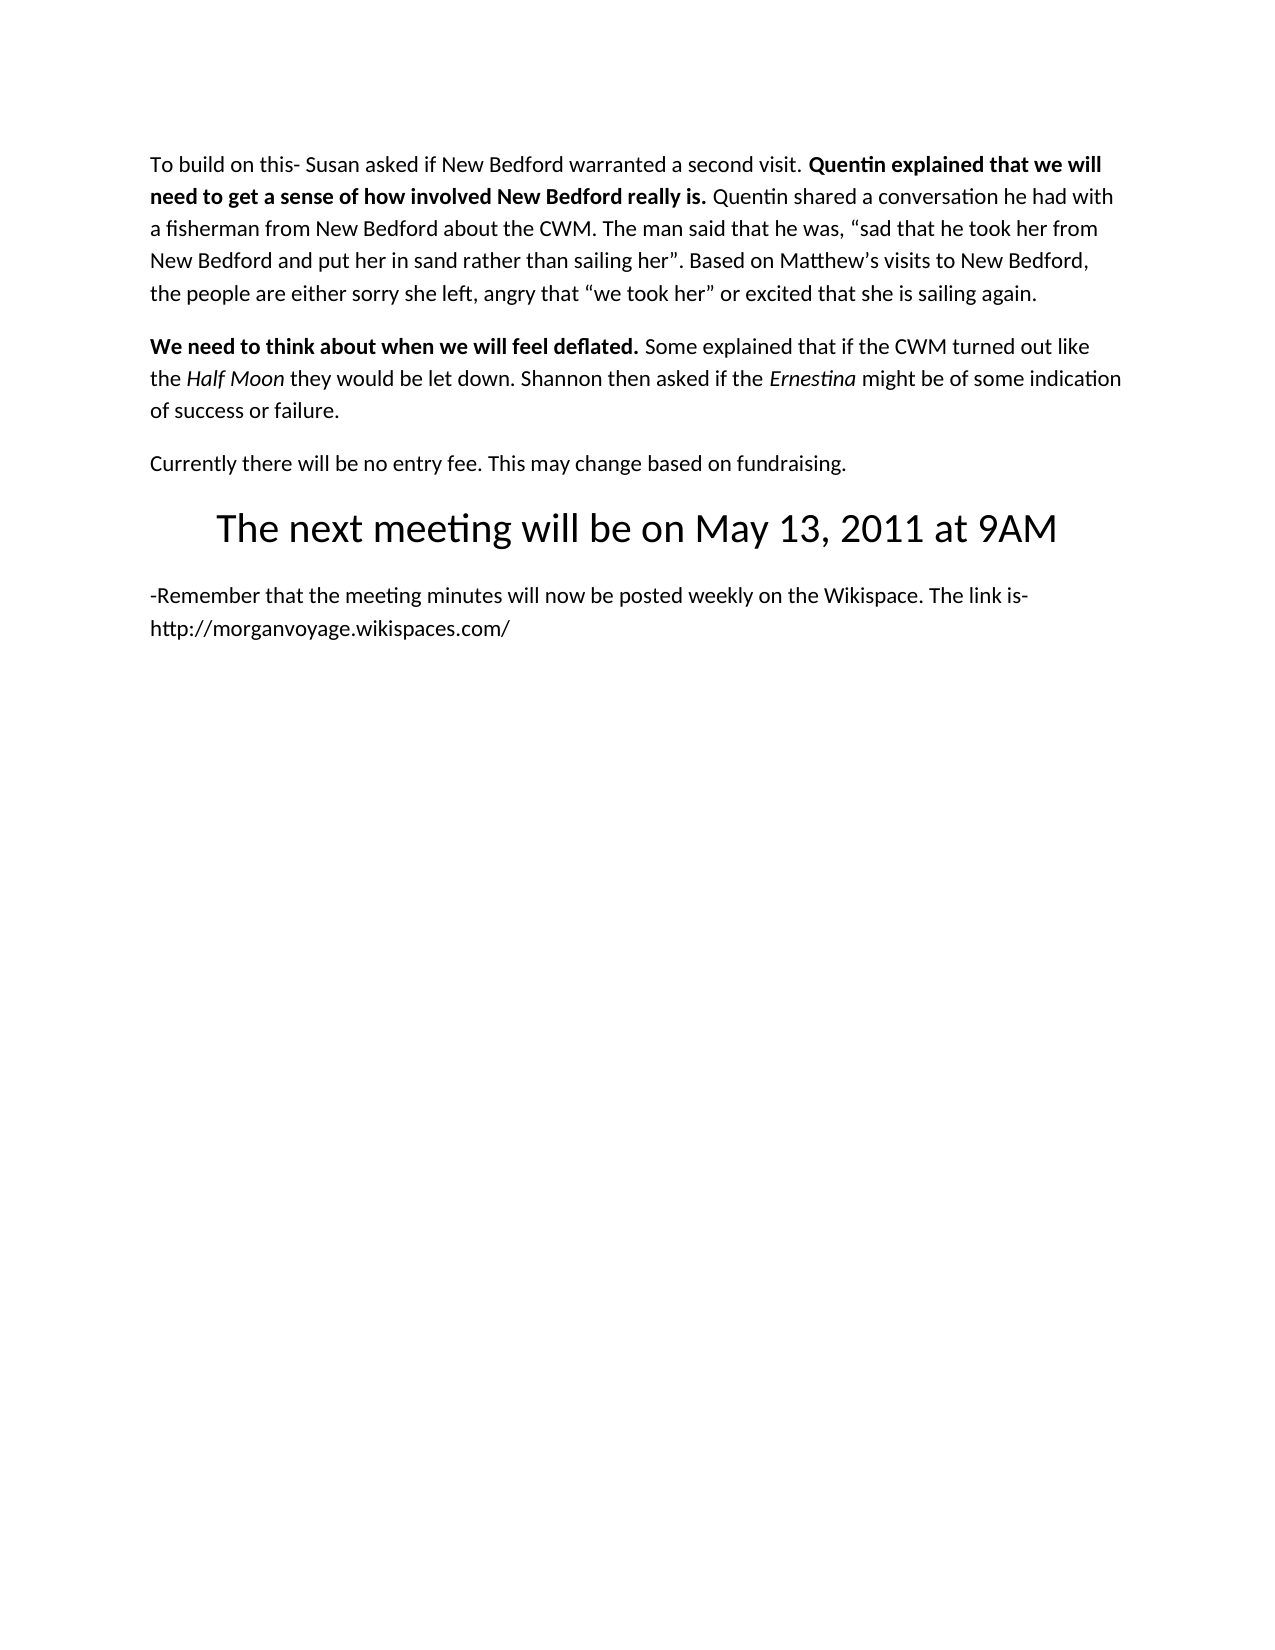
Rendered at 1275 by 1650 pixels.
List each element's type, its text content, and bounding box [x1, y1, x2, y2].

text We need to think about when we will feel deflated. Some explained that if the CWM turned out like the Half Moon they would be let down. Shannon then asked if the Ernestina might be of some indication of success or failure. [150, 332, 1125, 424]
text The next meeting will be on May 13, 2011 at 9AM [150, 502, 1125, 553]
text Currently there will be no entry fee. This may change based on fundraising. [150, 449, 1125, 477]
text To build on this- Susan asked if New Bedford warranted a second visit. Quentin explained that we will need to get a sense of how involved New Bedford really is. Quentin shared a conversation he had with a fisherman from New Bedford about the CWM. The man said that he was, “sad that he took her from New Bedford and put her in sand rather than sailing her”. Based on Matthew’s visits to New Bedford, the people are either sorry she left, angry that “we took her” or excited that she is sailing again. [150, 150, 1125, 307]
text -Remember that the meeting minutes will now be posted weekly on the Wikispace. The link is- http://morganvoyage.wikispaces.com/ [150, 581, 1125, 642]
